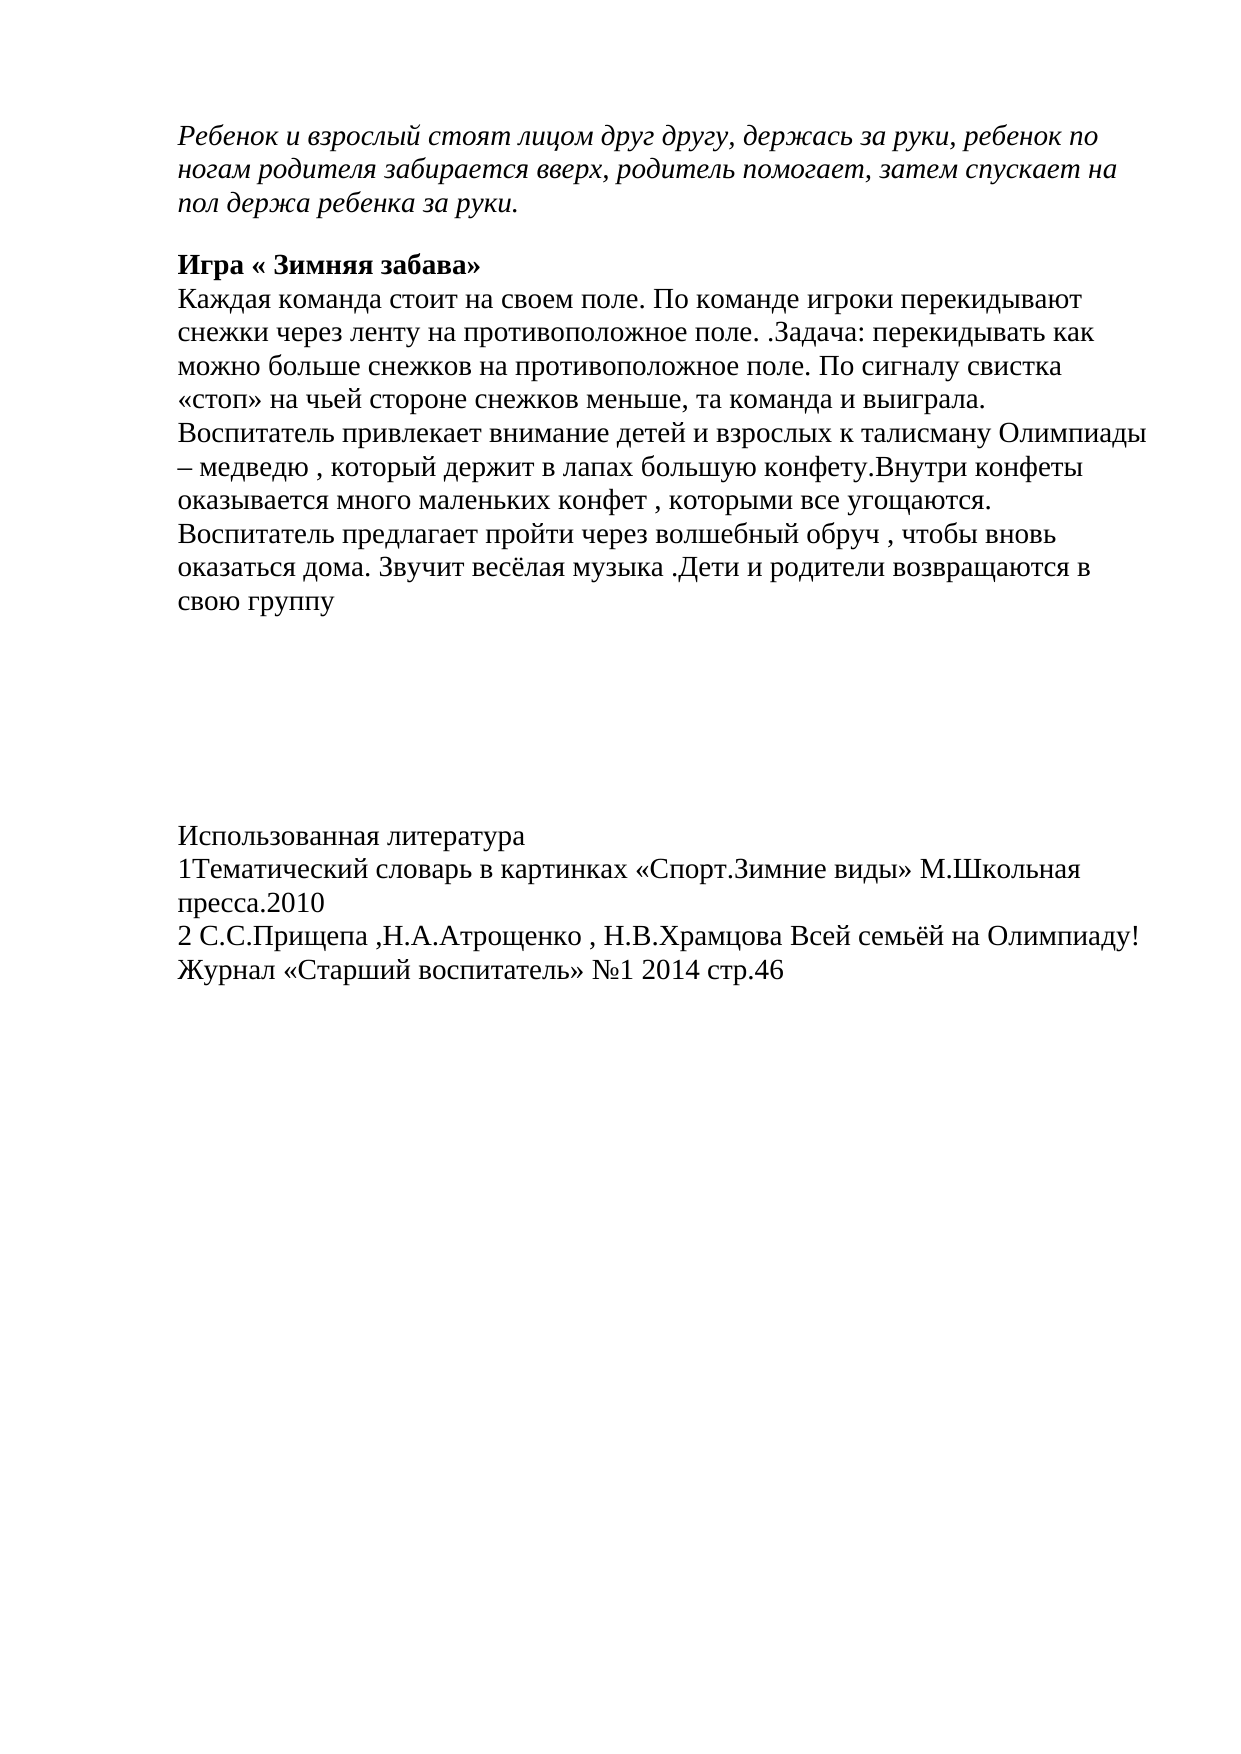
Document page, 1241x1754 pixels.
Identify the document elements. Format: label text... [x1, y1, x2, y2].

text Ребенок и взрослый стоят лицом друг другу, держась за руки, ребенок по ногам родителя забирается вверх, родитель помогает, затем спускает на пол держа ребенка за руки. [177, 118, 1152, 219]
text Игра « Зимняя забава» [177, 247, 1152, 281]
text 2 С.С.Прищепа ,Н.А.Атрощенко , Н.В.Храмцова Всей семьёй на Олимпиаду! Журнал «Старший воспитатель» №1 2014 стр.46 [177, 918, 1152, 985]
text Воспитатель привлекает внимание детей и взрослых к талисману Олимпиады – медведю , который держит в лапах большую конфету.Внутри конфеты оказывается много маленьких конфет , которыми все угощаются. [177, 415, 1152, 516]
text Каждая команда стоит на своем поле. По команде игроки перекидывают снежки через ленту на противоположное поле. .Задача: перекидывать как можно больше снежков на противоположное поле. По сигналу свистка «стоп» на чьей стороне снежков меньше, та команда и выиграла. [177, 281, 1152, 415]
text Воспитатель предлагает пройти через волшебный обруч , чтобы вновь оказаться дома. Звучит весёлая музыка .Дети и родители возвращаются в свою группу [177, 516, 1152, 616]
text Использованная литература [177, 818, 1152, 851]
text 1Тематический словарь в картинках «Спорт.Зимние виды» М.Школьная пресса.2010 [177, 851, 1152, 918]
